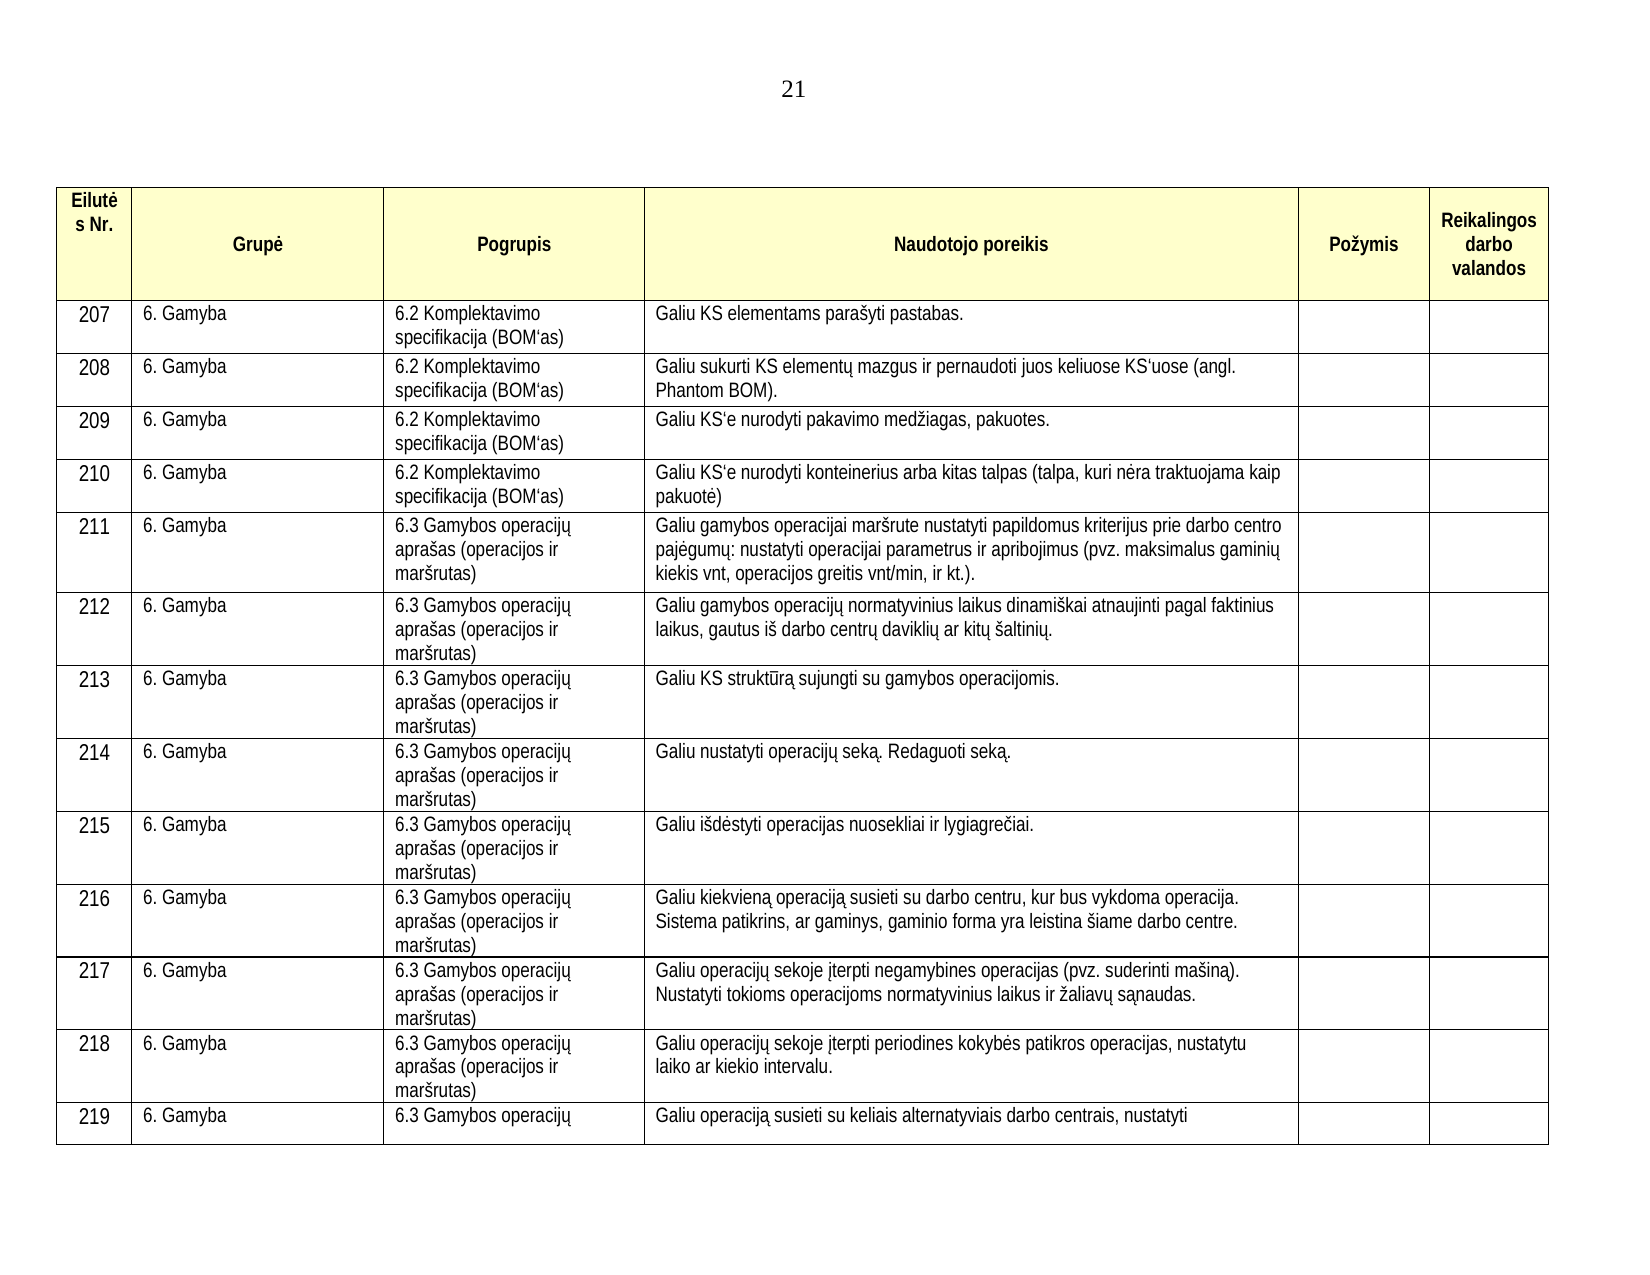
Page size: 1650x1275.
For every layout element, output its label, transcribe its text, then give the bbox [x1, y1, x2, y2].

table_cell [1430, 354, 1548, 406]
table_cell [1430, 666, 1548, 738]
table_cell 6.2 Komplektavimo specifikacija (BOM‘as) [384, 354, 644, 406]
table_header Požymis [1299, 188, 1429, 300]
table_cell 215 [57, 812, 131, 883]
table_cell 209 [57, 407, 131, 459]
table_cell [1430, 958, 1548, 1029]
table_cell 207 [57, 301, 131, 353]
table_cell 6. Gamyba [132, 1103, 383, 1144]
table_cell 6. Gamyba [132, 885, 383, 956]
table_cell 216 [57, 885, 131, 956]
table_cell [1299, 739, 1429, 811]
table_cell [1430, 301, 1548, 353]
table_cell 211 [57, 513, 131, 592]
table_cell [1299, 460, 1429, 512]
table_cell 6. Gamyba [132, 1030, 383, 1102]
table_cell 6. Gamyba [132, 593, 383, 665]
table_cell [645, 1103, 1298, 1144]
table_cell 6. Gamyba [132, 739, 383, 811]
table_cell 6.3 Gamybos operacijų aprašas (operacijos ir maršrutas) [384, 593, 644, 665]
table_cell 6. Gamyba [132, 812, 383, 883]
table_cell 6.3 Gamybos operacijų aprašas (operacijos ir maršrutas) [384, 812, 644, 883]
table_header Reikalingos darbo valandos [1430, 188, 1548, 300]
table_cell [1299, 1103, 1429, 1144]
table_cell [384, 301, 644, 353]
table_cell 6.3 Gamybos operacijų aprašas (operacijos ir maršrutas) [384, 958, 644, 1029]
table_cell 6. Gamyba [132, 958, 383, 1029]
table_cell [1299, 354, 1429, 406]
table_cell 213 [57, 666, 131, 738]
table_cell [1430, 885, 1548, 956]
table_cell [1299, 1030, 1429, 1102]
table_cell Galiu nustatyti operacijų seką. Redaguoti seką. [645, 739, 1298, 811]
table_header Eilutės Nr. [57, 188, 131, 300]
table_cell [1430, 1103, 1548, 1144]
table_cell 210 [57, 460, 131, 512]
table_header Pogrupis [384, 188, 644, 300]
table_cell [1430, 1030, 1548, 1102]
table_cell [1299, 407, 1429, 459]
table_cell [1299, 958, 1429, 1029]
table_cell 6. Gamyba [132, 513, 383, 592]
table_cell Galiu KS‘e nurodyti konteinerius arba kitas talpas (talpa, kuri nėra traktuojama kaip pakuotė) [645, 460, 1298, 512]
table_cell 6. Gamyba [132, 354, 383, 406]
table_cell Galiu išdėstyti operacijas nuosekliai ir lygiagrečiai. [645, 812, 1298, 883]
table_cell [1299, 593, 1429, 665]
table_cell 6. Gamyba [132, 460, 383, 512]
table_cell 6. Gamyba [132, 666, 383, 738]
table_cell 212 [57, 593, 131, 665]
table_cell [1430, 407, 1548, 459]
table_cell [1430, 739, 1548, 811]
table_cell 6.2 Komplektavimo specifikacija (BOM‘as) [384, 407, 644, 459]
table_header Grupė [132, 188, 383, 300]
table_cell [1299, 513, 1429, 592]
table_cell Galiu KS‘e nurodyti pakavimo medžiagas, pakuotes. [645, 407, 1298, 459]
table_cell [1299, 885, 1429, 956]
table_cell [1430, 460, 1548, 512]
table_cell Galiu KS elementams parašyti pastabas. [645, 301, 1298, 353]
table_cell [1430, 593, 1548, 665]
table_cell 219 [57, 1103, 131, 1144]
table_cell 6. Gamyba [132, 407, 383, 459]
table_cell 214 [57, 739, 131, 811]
table_cell Galiu KS struktūrą sujungti su gamybos operacijomis. [645, 666, 1298, 738]
table_cell 217 [57, 958, 131, 1029]
table_cell 6.3 Gamybos operacijų aprašas (operacijos ir maršrutas) [384, 885, 644, 956]
table_cell [1430, 812, 1548, 883]
table_cell Galiu gamybos operacijų normatyvinius laikus dinamiškai atnaujinti pagal faktinius laikus, gautus iš darbo centrų daviklių ar kitų šaltinių. [645, 593, 1298, 665]
table_cell Galiu sukurti KS elementų mazgus ir pernaudoti juos keliuose KS‘uose (angl. Phantom BOM). [645, 354, 1298, 406]
table_cell [1299, 301, 1429, 353]
table_cell 218 [57, 1030, 131, 1102]
table_cell 6. Gamyba [132, 301, 383, 353]
table_cell Galiu gamybos operacijai maršrute nustatyti papildomus kriterijus prie darbo centro pajėgumų: nustatyti operacijai parametrus ir apribojimus (pvz. maksimalus gaminių kiekis vnt, operacijos greitis vnt/min, ir kt.). [645, 513, 1298, 592]
table_cell Galiu operacijų sekoje įterpti periodines kokybės patikros operacijas, nustatytu laiko ar kiekio intervalu. [645, 1030, 1298, 1102]
table_cell 6.3 Gamybos operacijų aprašas (operacijos ir maršrutas) [384, 666, 644, 738]
table_cell [1299, 812, 1429, 883]
table_cell 6.3 Gamybos operacijų aprašas (operacijos ir maršrutas) [384, 739, 644, 811]
table_cell 6.2 Komplektavimo specifikacija (BOM‘as) [384, 460, 644, 512]
table_cell Galiu operacijų sekoje įterpti negamybines operacijas (pvz. suderinti mašiną). Nustatyti tokioms operacijoms normatyvinius laikus ir žaliavų sąnaudas. [645, 958, 1298, 1029]
table_cell [1430, 513, 1548, 592]
table_cell 6.3 Gamybos operacijų aprašas (operacijos ir maršrutas) [384, 513, 644, 592]
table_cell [384, 1103, 644, 1144]
table_cell Galiu kiekvieną operaciją susieti su darbo centru, kur bus vykdoma operacija. Sistema patikrins, ar gaminys, gaminio forma yra leistina šiame darbo centre. [645, 885, 1298, 956]
table_cell [1299, 666, 1429, 738]
table_cell 208 [57, 354, 131, 406]
table_cell 6.3 Gamybos operacijų aprašas (operacijos ir maršrutas) [384, 1030, 644, 1102]
table_header Naudotojo poreikis [645, 188, 1298, 300]
